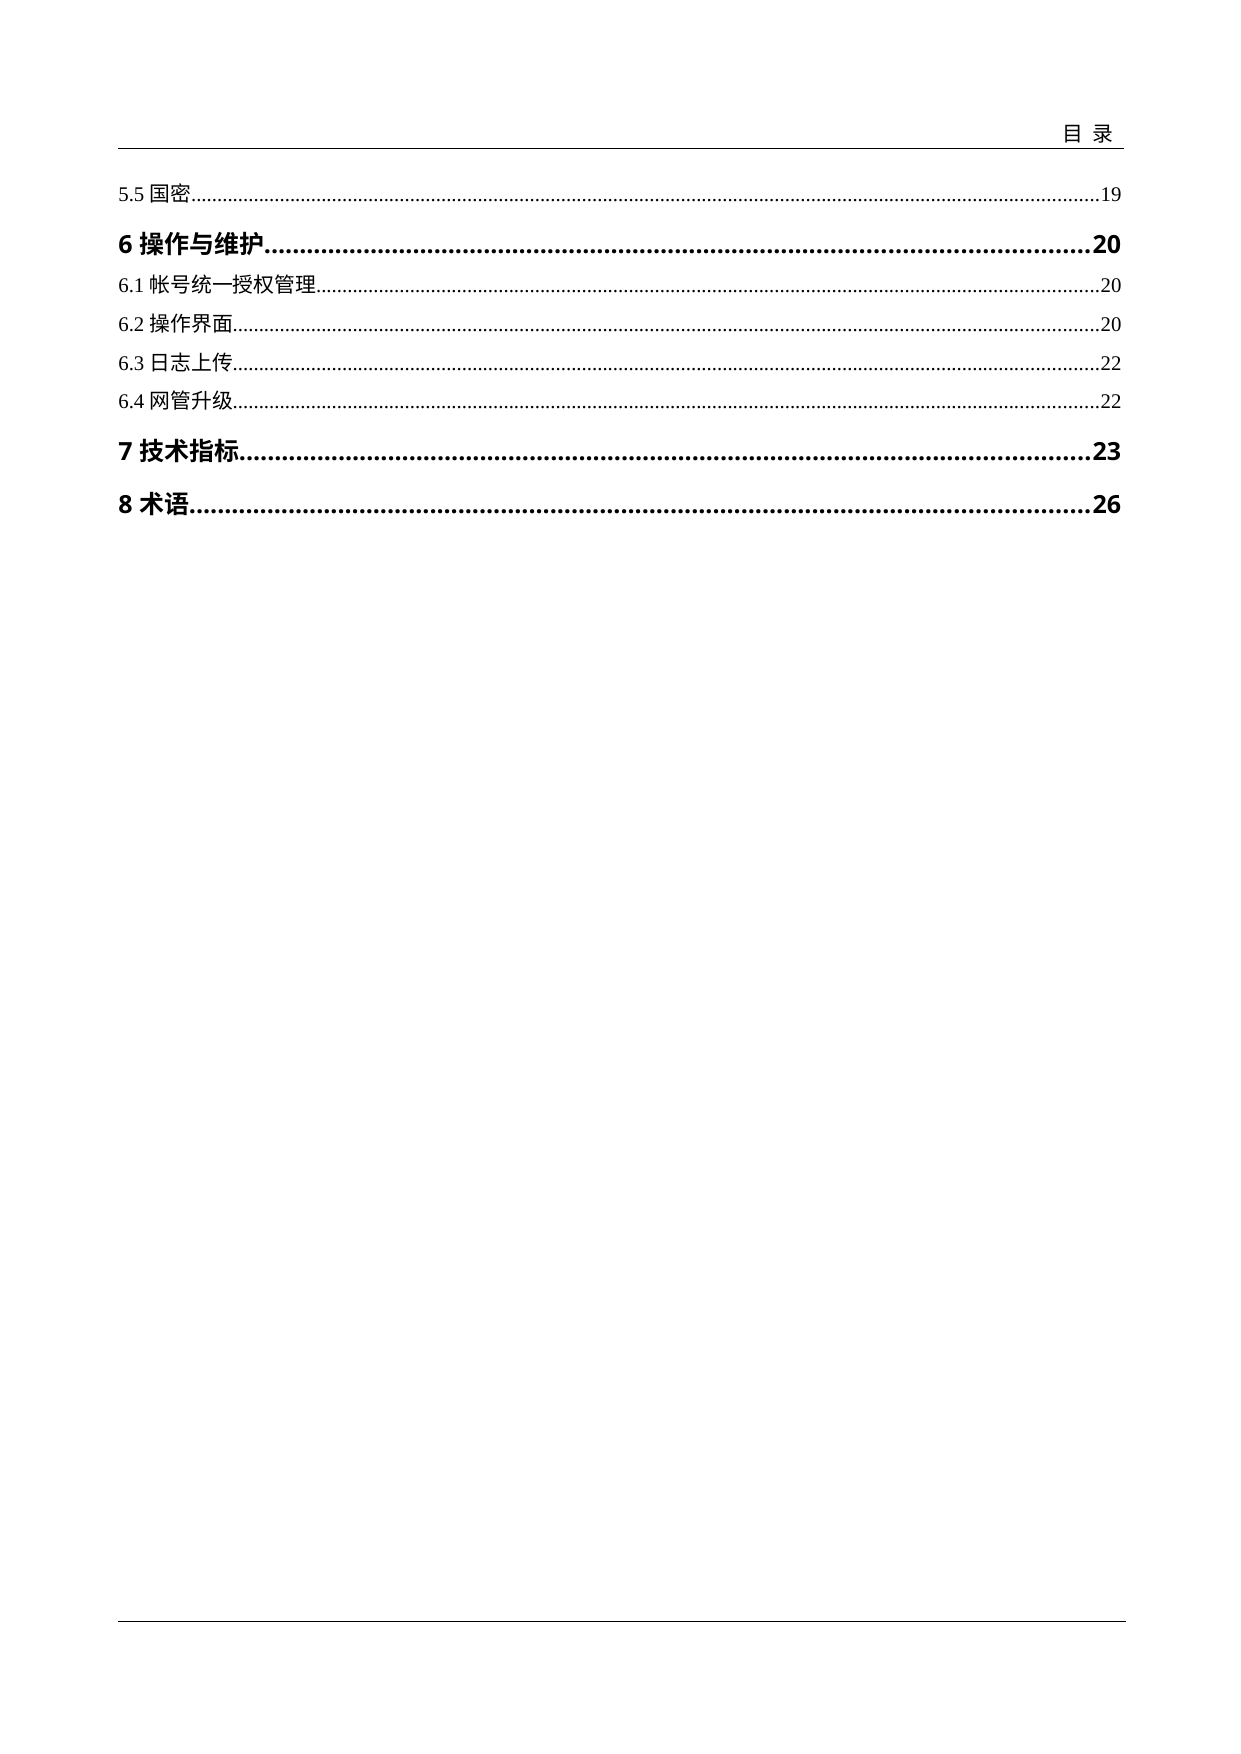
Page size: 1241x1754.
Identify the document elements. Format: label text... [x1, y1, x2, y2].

text 8 术语 26 [118, 484, 1122, 520]
text 6.4 网管升级 22 [118, 384, 1122, 414]
text 6.3 日志上传 22 [118, 346, 1122, 376]
text 6.2 操作界面 20 [118, 307, 1122, 337]
text 5.5 国密 19 [118, 177, 1122, 207]
text 6.1 帐号统一授权管理 20 [118, 269, 1122, 299]
text 7 技术指标 23 [118, 431, 1122, 467]
text 6 操作与维护 20 [118, 224, 1122, 260]
